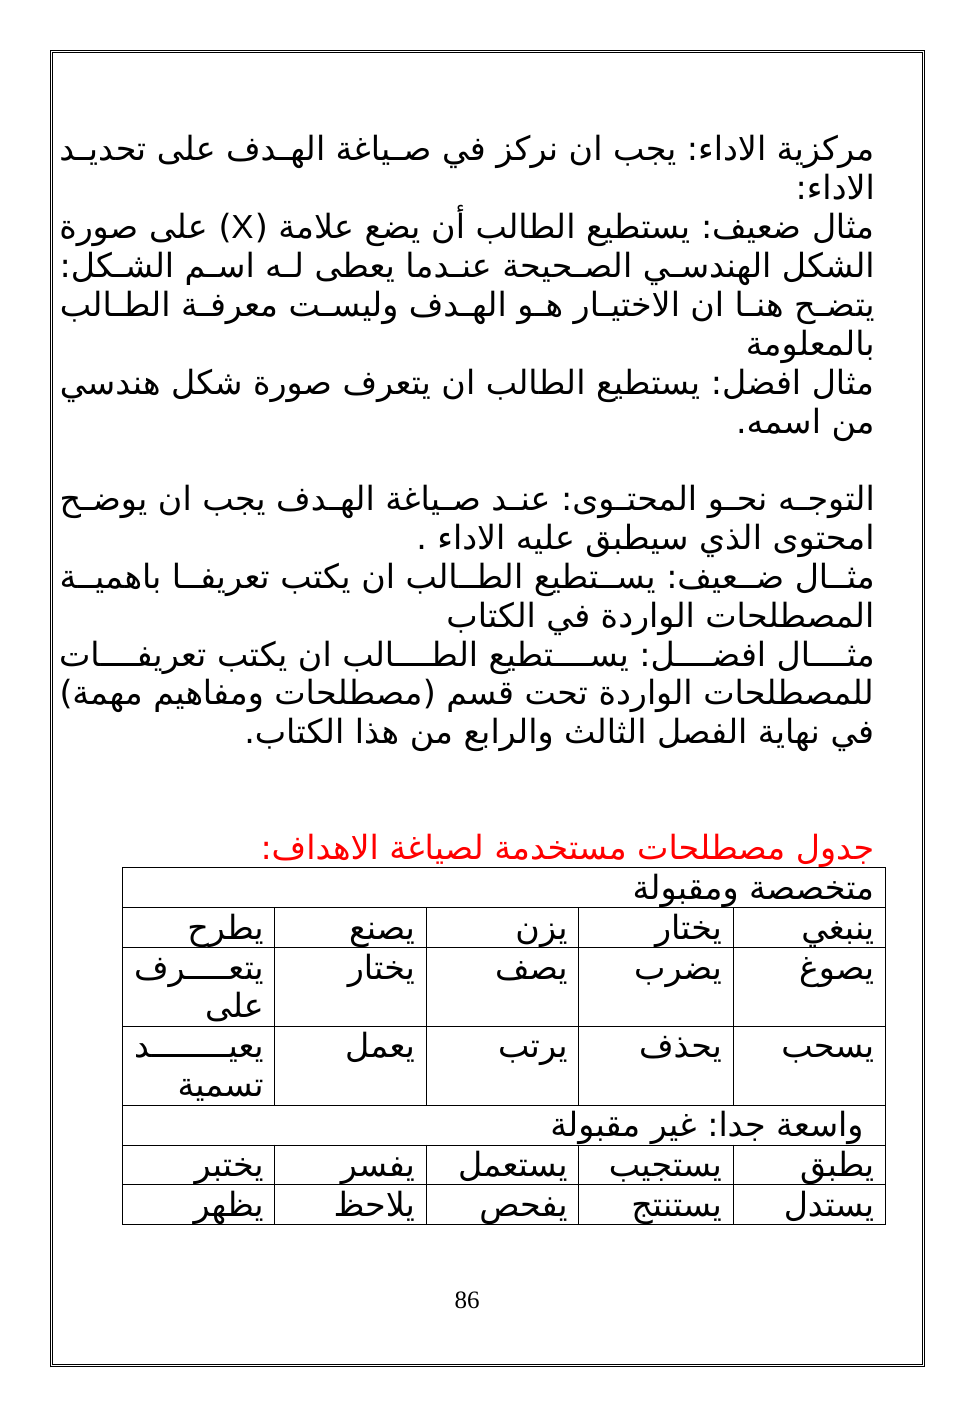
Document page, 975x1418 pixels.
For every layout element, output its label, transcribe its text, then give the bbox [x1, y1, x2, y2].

text مثال افضل: يستطيع الطالب ان يتعرف صورة شكل هندسي من اسمه. [59, 363, 874, 441]
table_cell ينبغي [734, 908, 885, 947]
table_cell يضرب [579, 948, 733, 1026]
table_cell يختبر [123, 1146, 274, 1184]
table_cell يستجيب [579, 1146, 733, 1184]
text مثال ضعيف: يستطيع الطالب ان يكتب تعريفا باهمية المصطلحات الواردة في الكتاب [59, 557, 874, 635]
table_cell واسعة جدا: غير مقبولة [123, 1106, 885, 1144]
table_cell يظهر [123, 1185, 274, 1224]
table_cell يستعمل [427, 1146, 578, 1184]
table_cell يرتب [427, 1027, 578, 1104]
table_cell يسحب [734, 1027, 885, 1104]
table_cell يصنع [275, 908, 426, 947]
table_cell يحذف [579, 1027, 733, 1104]
table_cell يستنتج [579, 1185, 733, 1224]
table_cell يعيد تسمية [123, 1027, 274, 1104]
text مثال ضعيف: يستطيع الطالب أن يضع علامة (X) على صورة الشكل الهندسي الصحيحة عندما يعطى له اسم الشكل: يتضح هنا ان الاختيار هو الهدف وليست معرفة الطالب بالمعلومة [59, 208, 874, 363]
table_cell يطرح [123, 908, 274, 947]
table_cell يفسر [275, 1146, 426, 1184]
text جدول مصطلحات مستخدمة لصياغة الاهداف: [59, 828, 874, 867]
text التوجه نحو المحتوى: عند صياغة الهدف يجب ان يوضح امحتوى الذي سيطبق عليه الاداء . [59, 479, 874, 557]
table_cell يختار [579, 908, 733, 947]
table_cell يستدل [734, 1185, 885, 1224]
text مركزية الاداء: يجب ان نركز في صياغة الهدف على تحديد الاداء: [59, 130, 874, 208]
table_cell يزن [427, 908, 578, 947]
table_cell يعمل [275, 1027, 426, 1104]
table_cell يلاحظ [275, 1185, 426, 1224]
table_cell يصف [427, 948, 578, 1026]
table_header متخصصة ومقبولة [123, 868, 885, 907]
table_cell يفحص [427, 1185, 578, 1224]
table_cell يطبق [734, 1146, 885, 1184]
table_cell يتعرف على [123, 948, 274, 1026]
table_cell يختار [275, 948, 426, 1026]
table_cell يصوغ [734, 948, 885, 1026]
text مثال افضل: يستطيع الطالب ان يكتب تعريفات للمصطلحات الواردة تحت قسم (مصطلحات ومفاهيم مهمة) في نهاية الفصل الثالث والرابع من هذا الكتاب. [59, 635, 874, 752]
